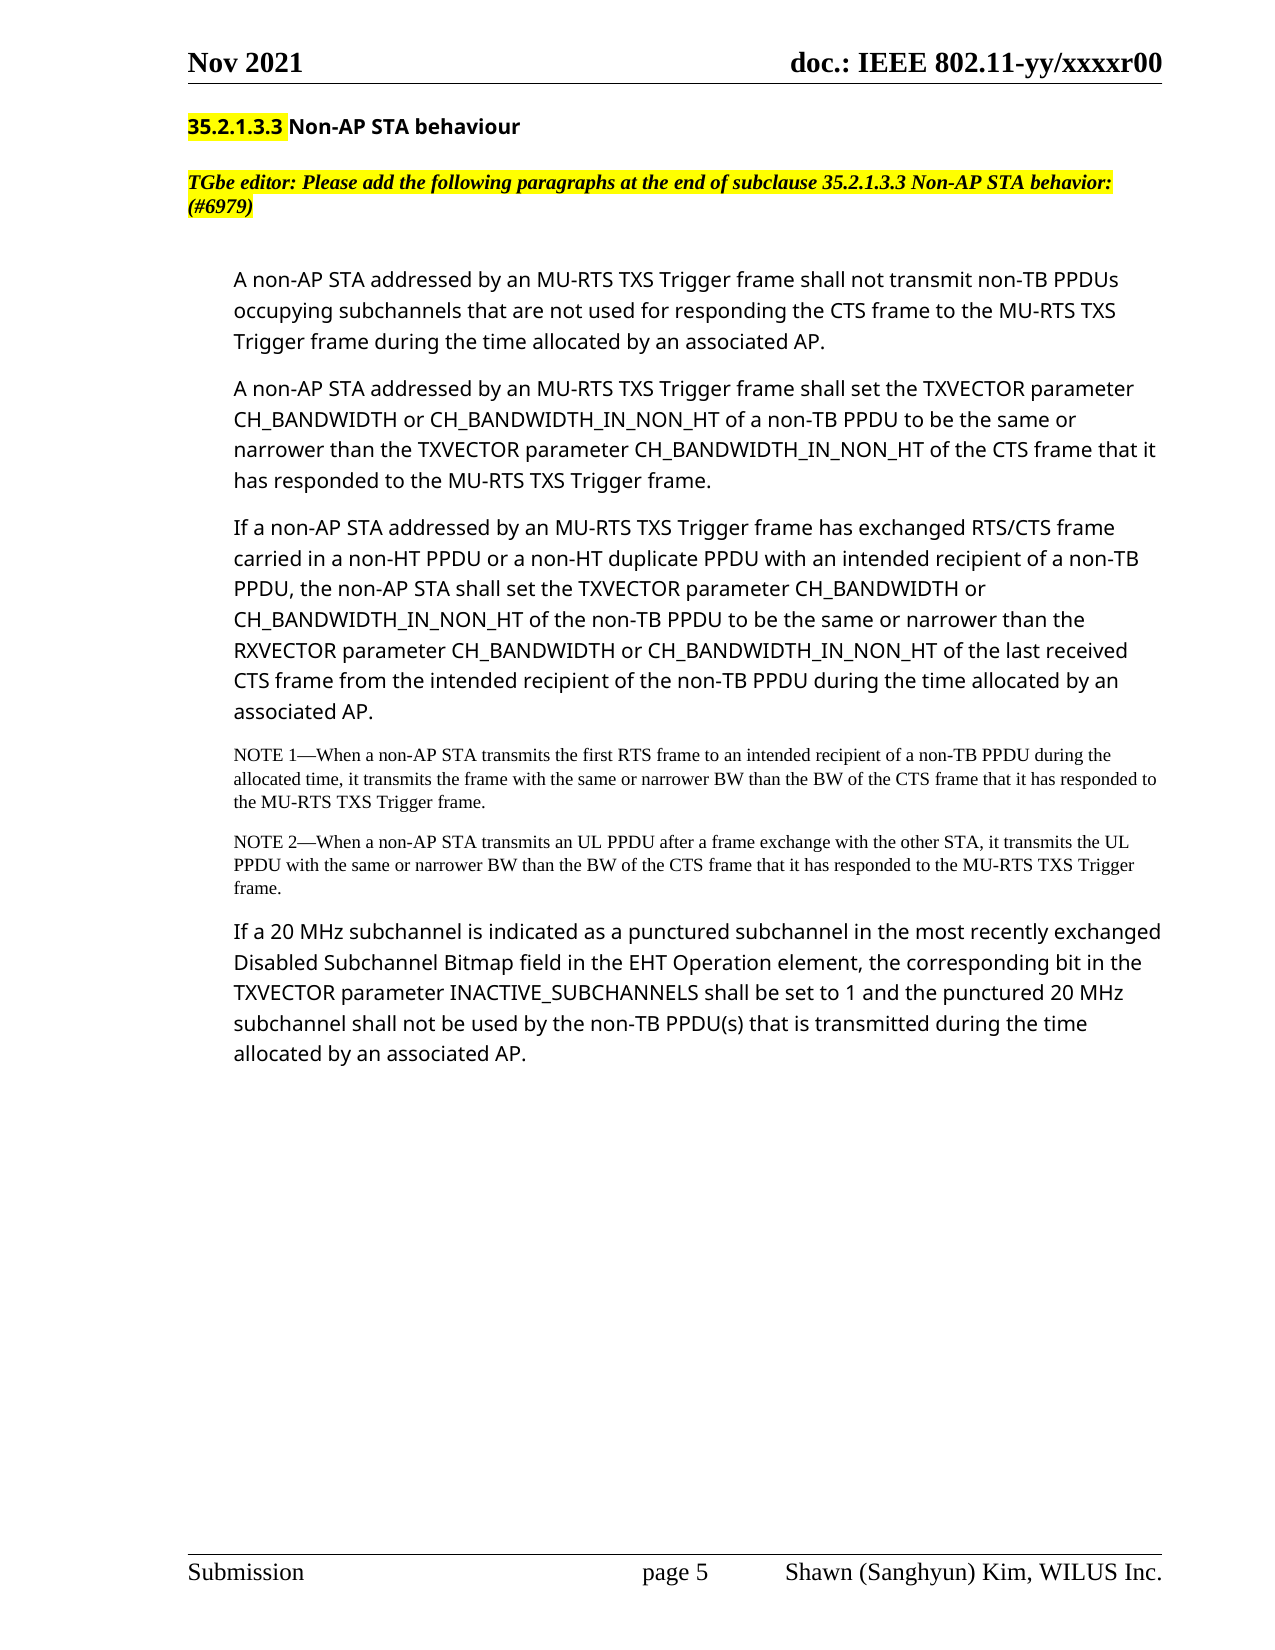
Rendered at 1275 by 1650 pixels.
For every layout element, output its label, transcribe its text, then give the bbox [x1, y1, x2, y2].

text TGbe editor: Please add the following paragraphs at the end of subclause 35.2.1.3.3 Non-AP STA behavior: (#6979) [253, 170, 1162, 218]
text A non-AP STA addressed by an MU-RTS TXS Trigger frame shall not transmit non-TB PPDUs occupying subchannels that are not used for responding the CTS frame to the MU-RTS TXS Trigger frame during the time allocated by an associated AP. [233, 266, 1162, 355]
text If a non-AP STA addressed by an MU-RTS TXS Trigger frame has exchanged RTS/CTS frame carried in a non-HT PPDU or a non-HT duplicate PPDU with an intended recipient of a non-TB PPDU, the non-AP STA shall set the TXVECTOR parameter CH_BANDWIDTH or CH_BANDWIDTH_IN_NON_HT of the non-TB PPDU to be the same or narrower than the RXVECTOR parameter CH_BANDWIDTH or CH_BANDWIDTH_IN_NON_HT of the last received CTS frame from the intended recipient of the non-TB PPDU during the time allocated by an associated AP. [233, 513, 1162, 726]
text 35.2.1.3.3 Non-AP STA behaviour [187, 112, 1162, 141]
text If a 20 MHz subchannel is indicated as a punctured subchannel in the most recently exchanged Disabled Subchannel Bitmap field in the EHT Operation element, the corresponding bit in the TXVECTOR parameter INACTIVE_SUBCHANNELS shall be set to 1 and the punctured 20 MHz subchannel shall not be used by the non-TB PPDU(s) that is transmitted during the time allocated by an associated AP. [233, 917, 1162, 1068]
text NOTE 1—When a non-AP STA transmits the first RTS frame to an intended recipient of a non-TB PPDU during the allocated time, it transmits the frame with the same or narrower BW than the BW of the CTS frame that it has responded to the MU-RTS TXS Trigger frame. [233, 744, 1162, 812]
text A non-AP STA addressed by an MU-RTS TXS Trigger frame shall set the TXVECTOR parameter CH_BANDWIDTH or CH_BANDWIDTH_IN_NON_HT of a non-TB PPDU to be the same or narrower than the TXVECTOR parameter CH_BANDWIDTH_IN_NON_HT of the CTS frame that it has responded to the MU-RTS TXS Trigger frame. [233, 374, 1162, 494]
text NOTE 2—When a non-AP STA transmits an UL PPDU after a frame exchange with the other STA, it transmits the UL PPDU with the same or narrower BW than the BW of the CTS frame that it has responded to the MU-RTS TXS Trigger frame. [233, 831, 1162, 899]
